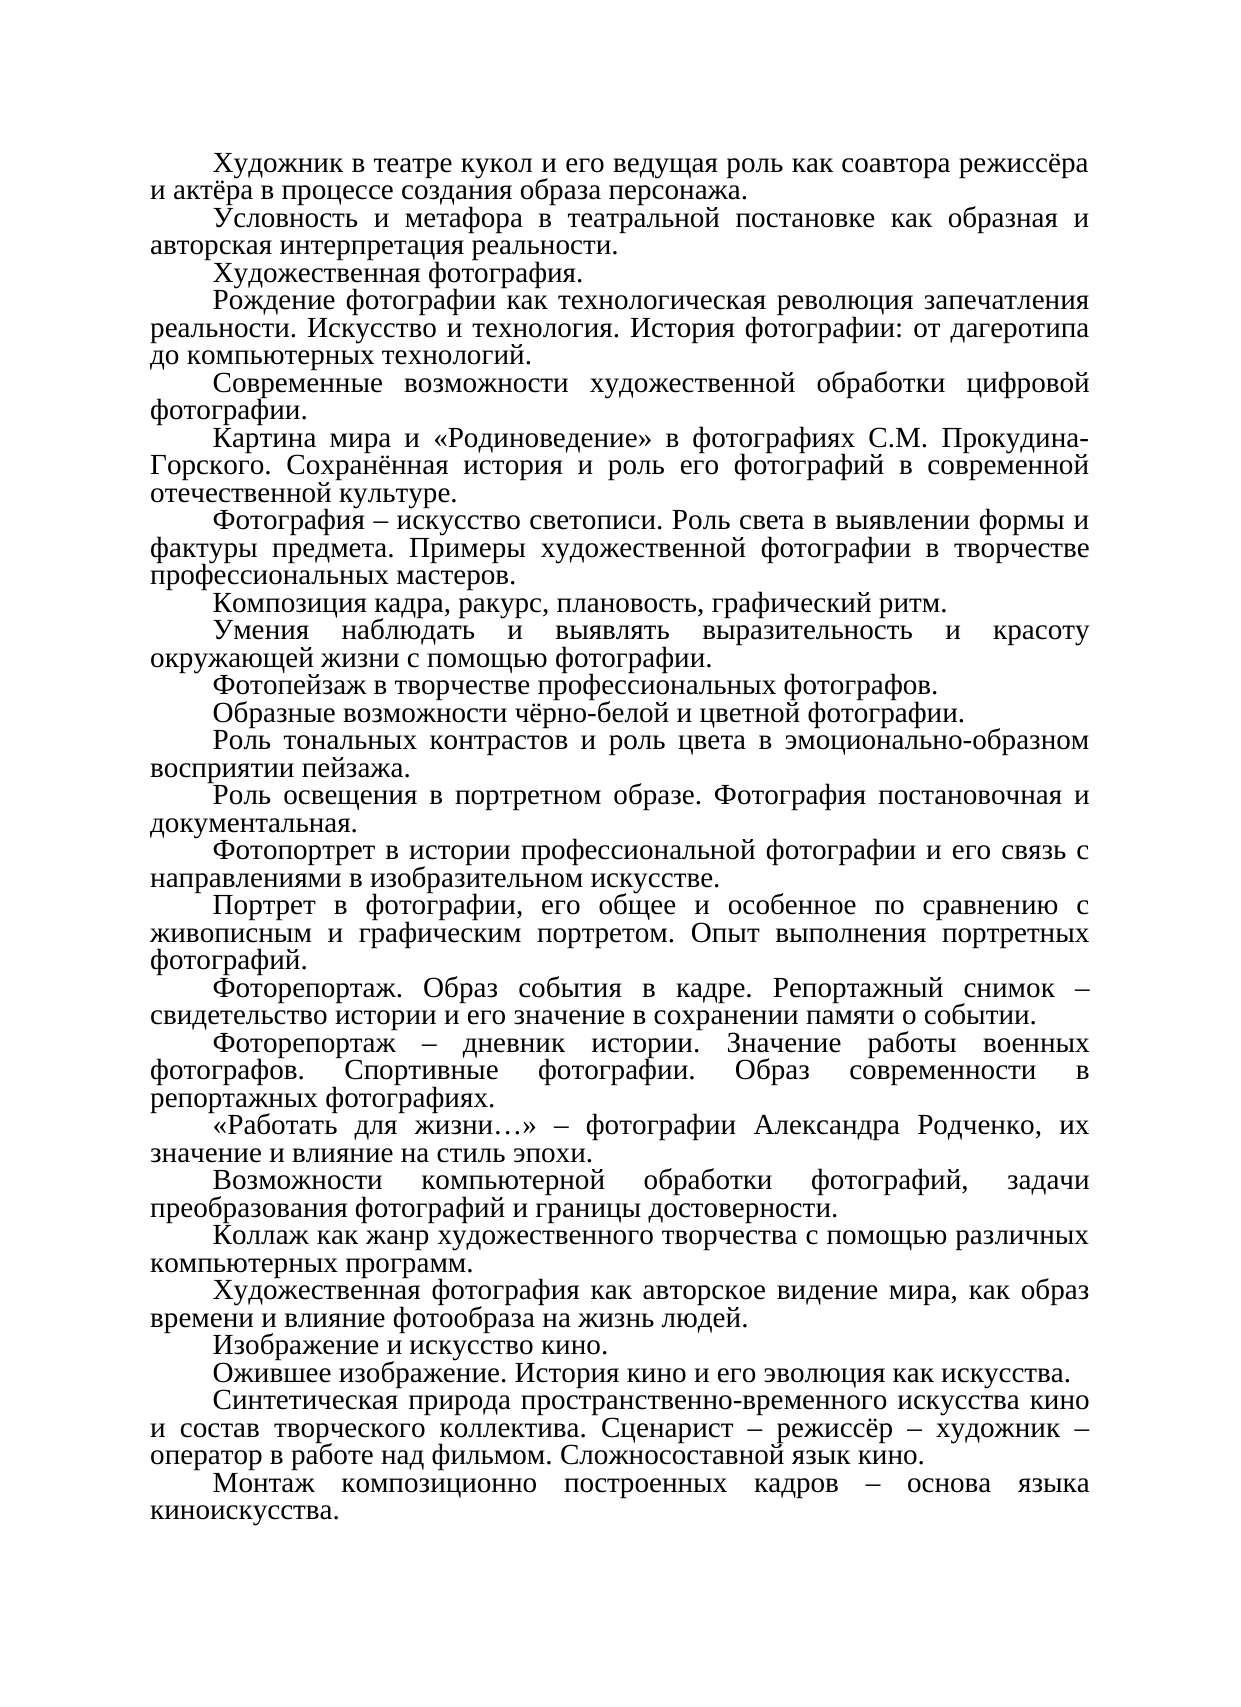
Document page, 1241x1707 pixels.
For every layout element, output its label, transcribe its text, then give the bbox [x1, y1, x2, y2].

text Возможности компьютерной обработки фотографий, задачи преобразования фотографий и границы достоверности. [150, 1167, 1090, 1222]
text Синтетическая природа пространственно-временного искусства кино и состав творческого коллектива. Сценарист – режиссёр – художник – оператор в работе над фильмом. Сложносоставной язык кино. [150, 1387, 1090, 1470]
text Фотопейзаж в творчестве профессиональных фотографов. [150, 672, 1090, 700]
text Условность и метафора в театральной постановке как образная и авторская интерпретация реальности. [150, 205, 1090, 260]
text Рождение фотографии как технологическая революция запечатления реальности. Искусство и технология. История фотографии: от дагеротипа до компьютерных технологий. [150, 287, 1090, 370]
text Художник в театре кукол и его ведущая роль как соавтора режиссёра и актёра в процессе создания образа персонажа. [150, 150, 1090, 205]
text Фоторепортаж – дневник истории. Значение работы военных фотографов. Спортивные фотографии. Образ современности в репортажных фотографиях. [150, 1030, 1090, 1112]
text Фотопортрет в истории профессиональной фотографии и его связь с направлениями в изобразительном искусстве. [150, 837, 1090, 892]
text Роль тональных контрастов и роль цвета в эмоционально-образном восприятии пейзажа. [150, 727, 1090, 782]
text Картина мира и «Родиноведение» в фотографиях С.М. Прокудина-Горского. Сохранённая история и роль его фотографий в современной отечественной культуре. [150, 425, 1090, 507]
text Фотография – искусство светописи. Роль света в выявлении формы и фактуры предмета. Примеры художественной фотографии в творчестве профессиональных мастеров. [150, 507, 1090, 590]
text Изображение и искусство кино. [150, 1332, 1090, 1360]
text Монтаж композиционно построенных кадров – основа языка киноискусства. [150, 1470, 1090, 1525]
text Портрет в фотографии, его общее и особенное по сравнению с живописным и графическим портретом. Опыт выполнения портретных фотографий. [150, 892, 1090, 975]
text Современные возможности художественной обработки цифровой фотографии. [150, 370, 1090, 425]
text Художественная фотография как авторское видение мира, как образ времени и влияние фотообраза на жизнь людей. [150, 1277, 1090, 1332]
text Ожившее изображение. История кино и его эволюция как искусства. [150, 1360, 1090, 1387]
text Роль освещения в портретном образе. Фотография постановочная и документальная. [150, 782, 1090, 837]
text Коллаж как жанр художественного творчества с помощью различных компьютерных программ. [150, 1222, 1090, 1277]
text Композиция кадра, ракурс, плановость, графический ритм. [150, 590, 1090, 617]
text Фоторепортаж. Образ события в кадре. Репортажный снимок – свидетельство истории и его значение в сохранении памяти о событии. [150, 975, 1090, 1030]
text Умения наблюдать и выявлять выразительность и красоту окружающей жизни с помощью фотографии. [150, 617, 1090, 672]
text Образные возможности чёрно-белой и цветной фотографии. [150, 700, 1090, 727]
text Художественная фотография. [150, 260, 1090, 287]
text «Работать для жизни…» – фотографии Александра Родченко, их значение и влияние на стиль эпохи. [150, 1112, 1090, 1167]
